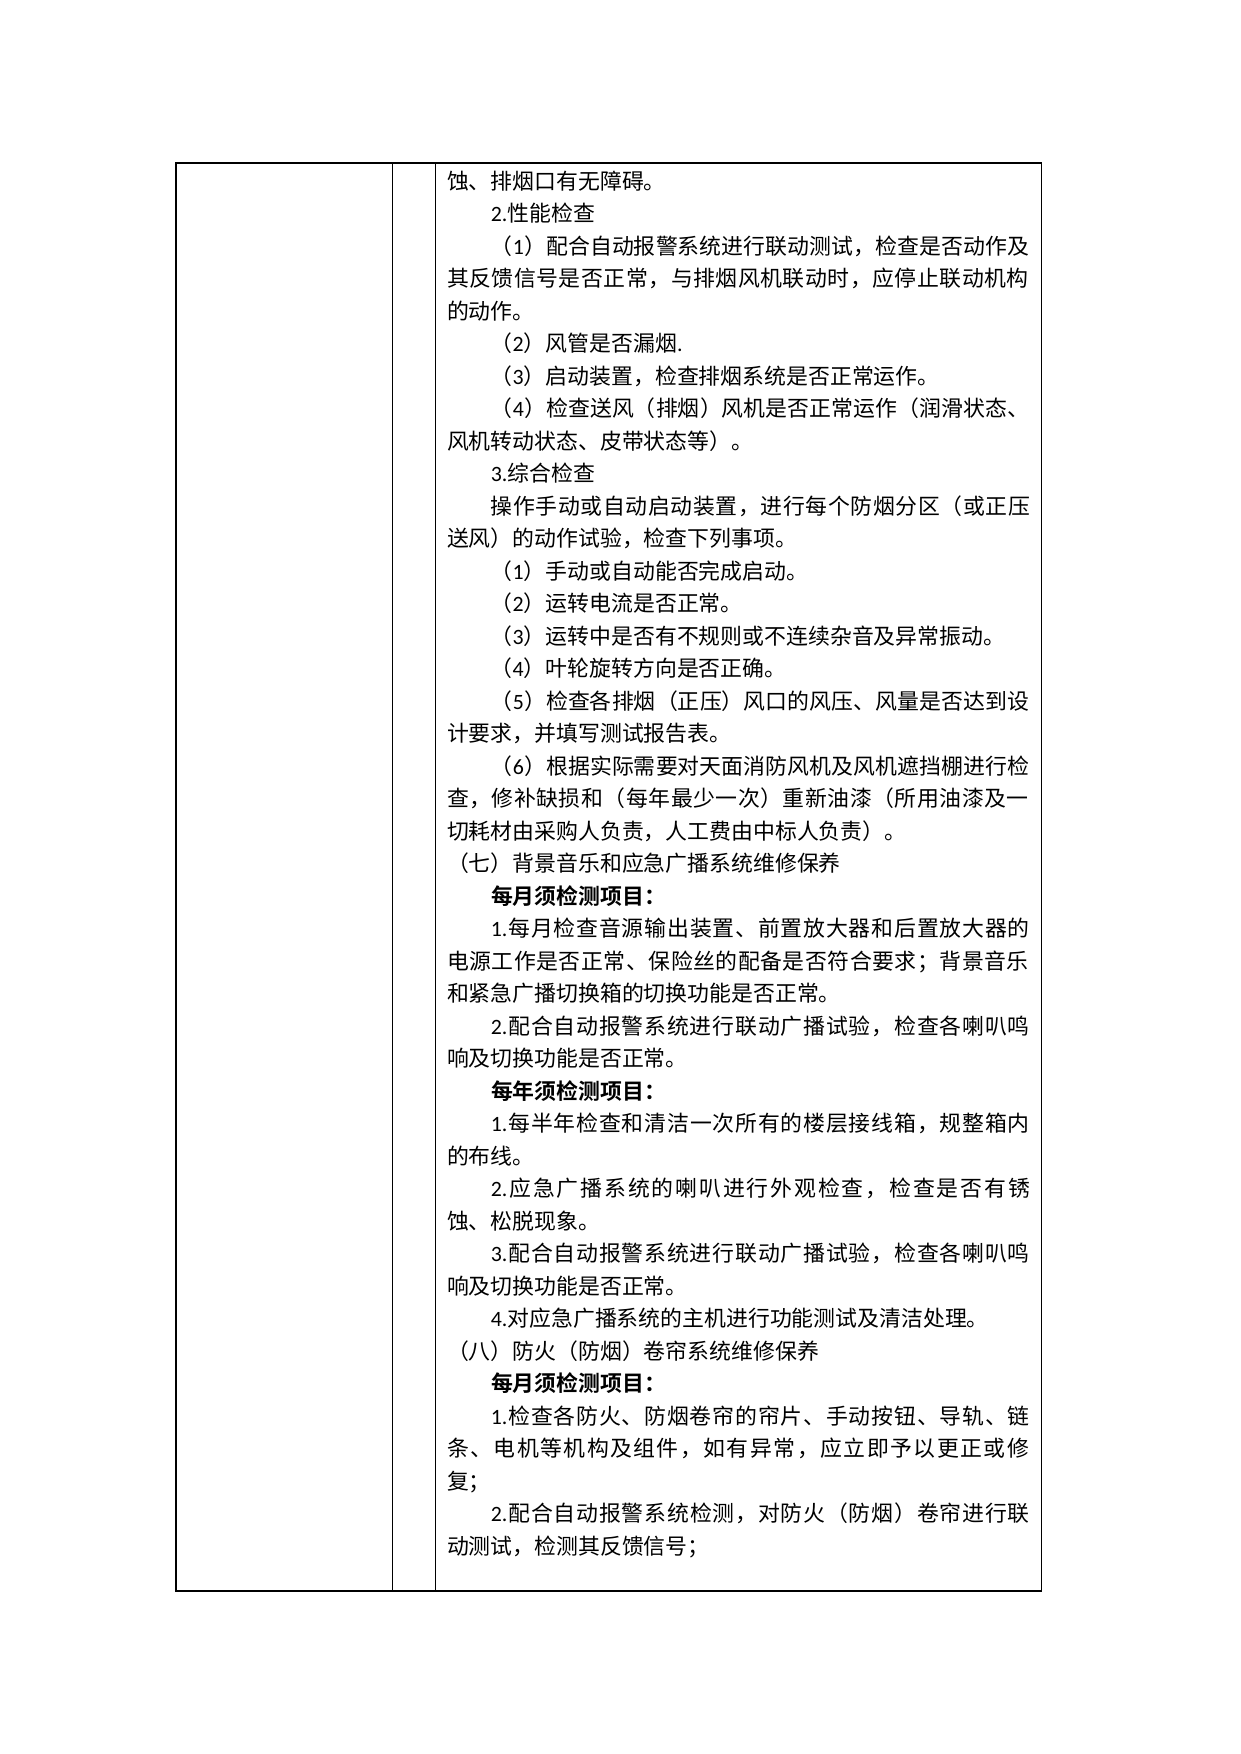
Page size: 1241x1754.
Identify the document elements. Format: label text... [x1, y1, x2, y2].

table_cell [436, 164, 1041, 1590]
table_cell [177, 164, 392, 1590]
table_cell 2 [393, 164, 435, 1590]
